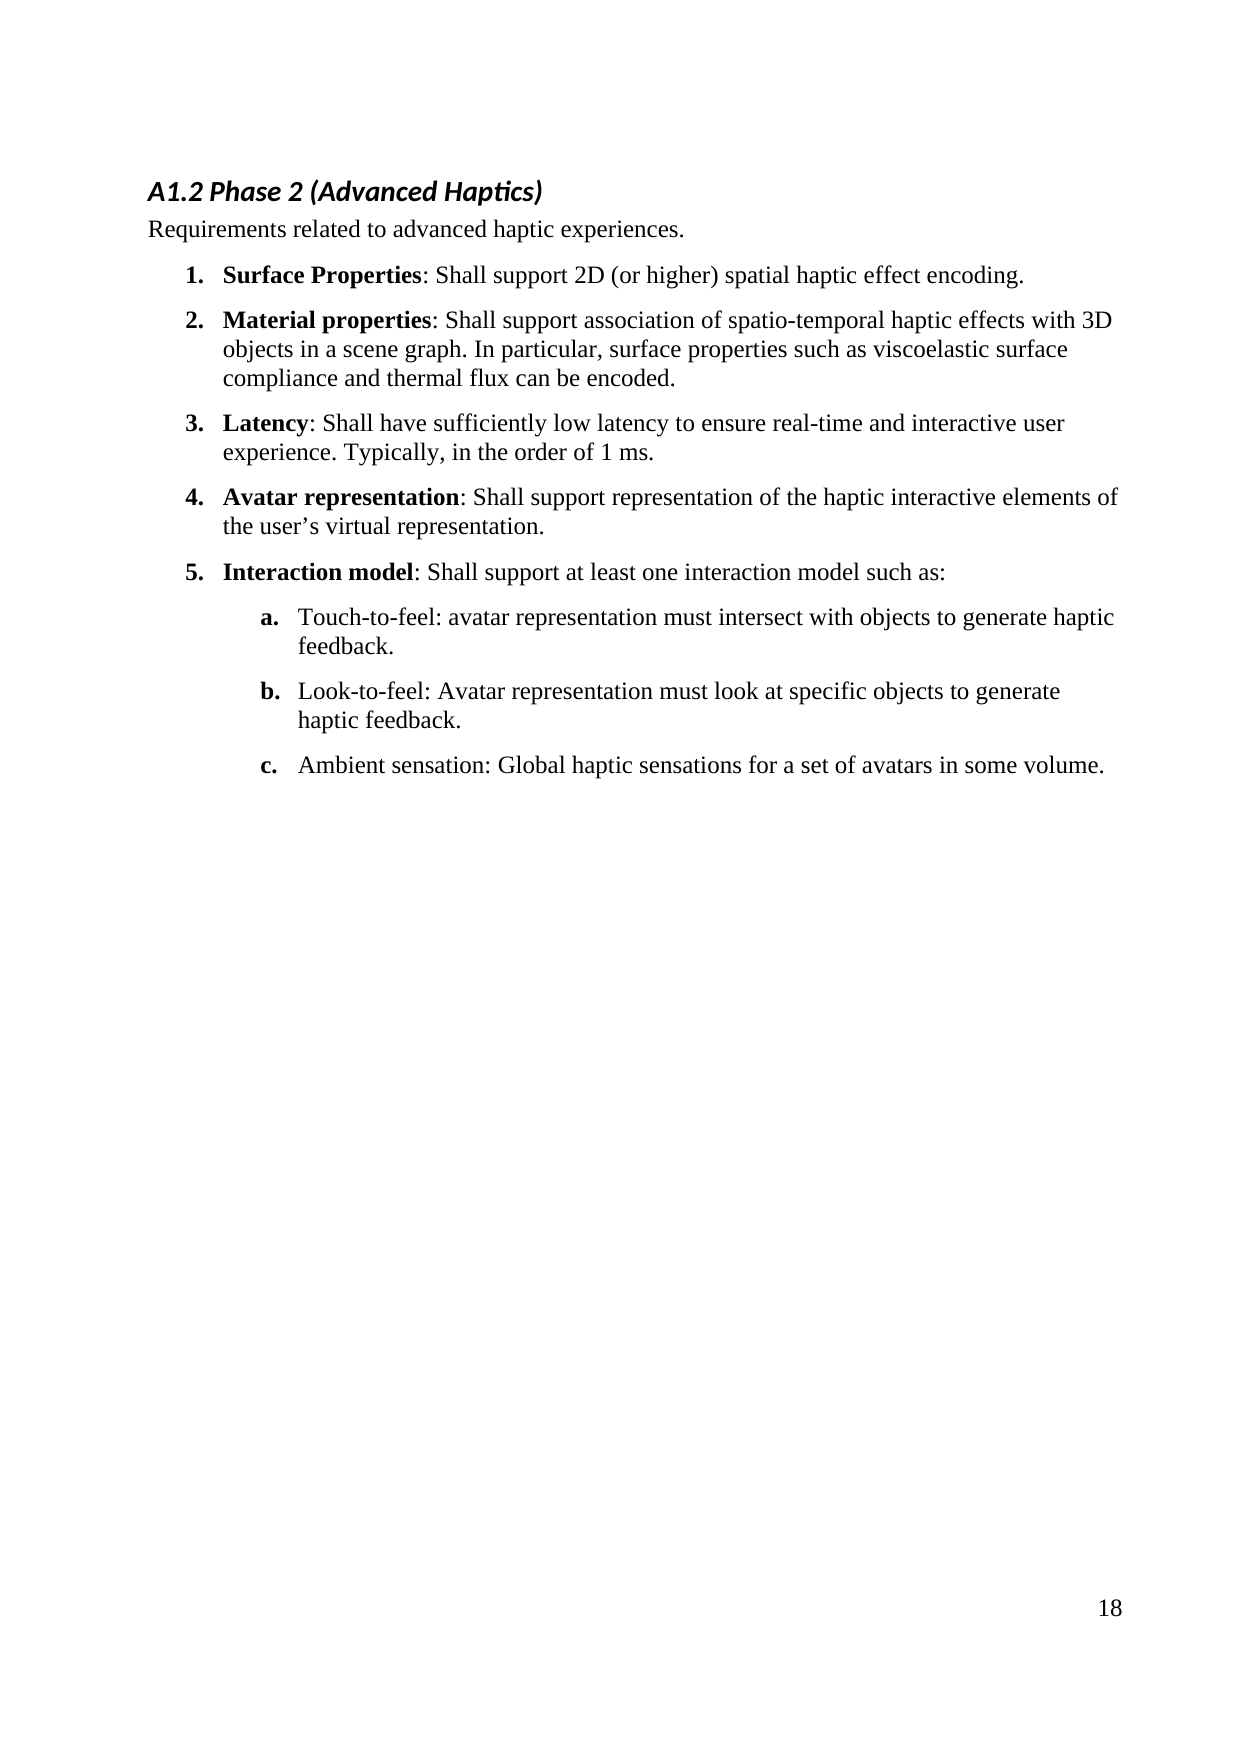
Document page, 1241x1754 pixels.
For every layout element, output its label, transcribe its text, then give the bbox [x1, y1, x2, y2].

subtitle A1.2 Phase 2 (Advanced Haptics) [148, 173, 1122, 208]
list Ambient sensation: Global haptic sensations for a set of avatars in some volume. [260, 750, 1122, 808]
list Surface Properties: Shall support 2D (or higher) spatial haptic effect encoding. [185, 260, 1122, 289]
list Latency: Shall have sufficiently low latency to ensure real-time and interactive user experience. Typically, in the order of 1 ms. [185, 408, 1122, 466]
list Touch-to-feel: avatar representation must intersect with objects to generate haptic feedback. [260, 602, 1122, 659]
list Interaction model: Shall support at least one interaction model such as: [185, 557, 1122, 585]
text Requirements related to advanced haptic experiences. [148, 214, 1122, 243]
list Material properties: Shall support association of spatio-temporal haptic effects with 3D objects in a scene graph. In particular, surface properties such as viscoelastic surface compliance and thermal flux can be encoded. [185, 305, 1122, 392]
list Look-to-feel: Avatar representation must look at specific objects to generate haptic feedback. [260, 676, 1122, 734]
list Avatar representation: Shall support representation of the haptic interactive elements of the user’s virtual representation. [185, 482, 1122, 540]
